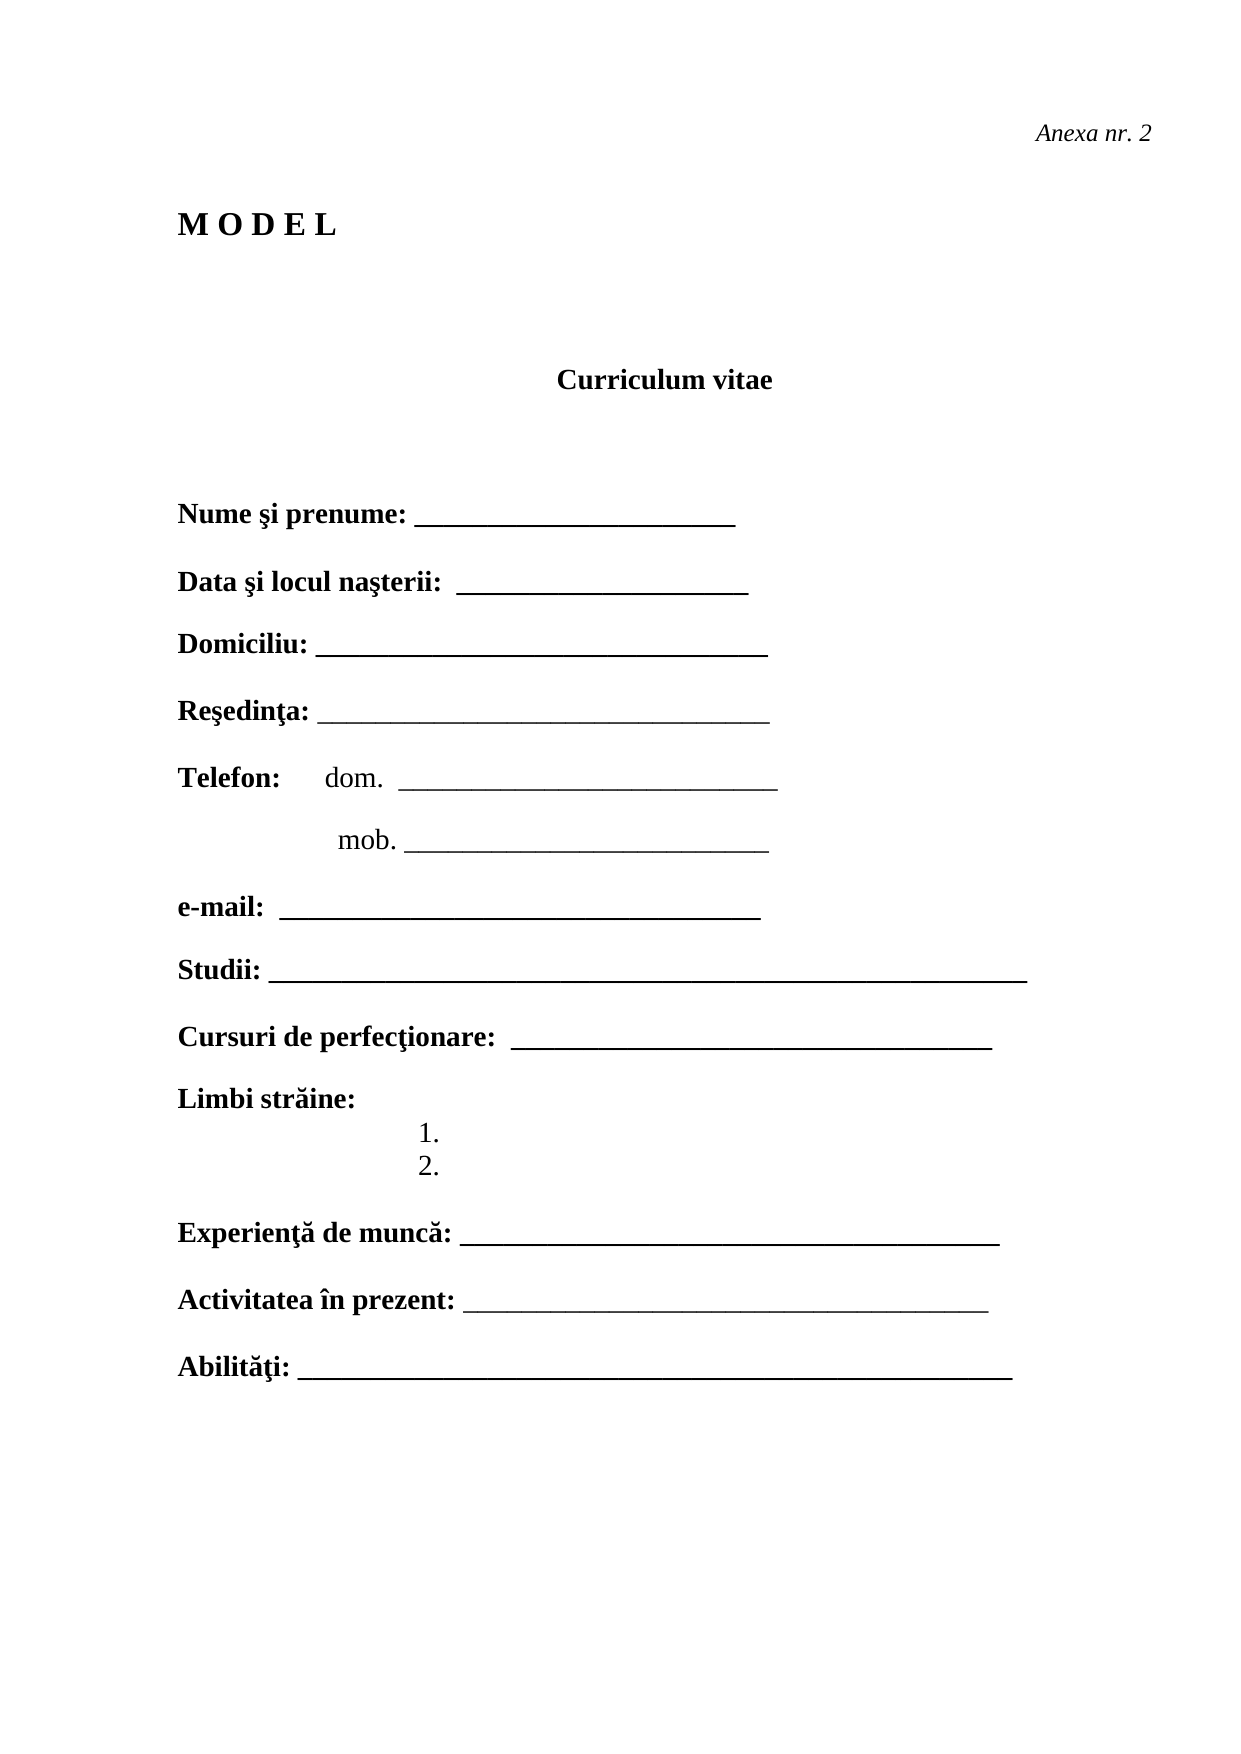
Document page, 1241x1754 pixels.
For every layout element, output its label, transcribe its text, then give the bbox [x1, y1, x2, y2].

text M O D E L [177, 204, 1152, 243]
text Studii: ____________________________________________________ [177, 952, 1152, 985]
text Data şi locul naşterii: ____________________ [177, 564, 1152, 597]
text 1. [177, 1115, 1152, 1148]
text e-mail: _________________________________ [177, 889, 1152, 923]
text Nume şi prenume: ______________________ [177, 497, 1152, 530]
text Abilităţi: _________________________________________________ [177, 1349, 1152, 1383]
text Curriculum vitae [177, 362, 1152, 396]
text Reşedinţa: _______________________________ [177, 693, 1152, 727]
text mob. _________________________ [177, 822, 1152, 856]
text 2. [177, 1148, 1152, 1182]
text Anexa nr. 2 [177, 118, 1152, 147]
text Limbi străine: [177, 1081, 1152, 1115]
text Telefon: dom. __________________________ [177, 760, 1152, 794]
text Domiciliu: _______________________________ [177, 626, 1152, 659]
text Cursuri de perfecţionare: _________________________________ [177, 1019, 1152, 1052]
text Activitatea în prezent: ____________________________________ [177, 1282, 1152, 1316]
text Experienţă de muncă: _____________________________________ [177, 1215, 1152, 1249]
